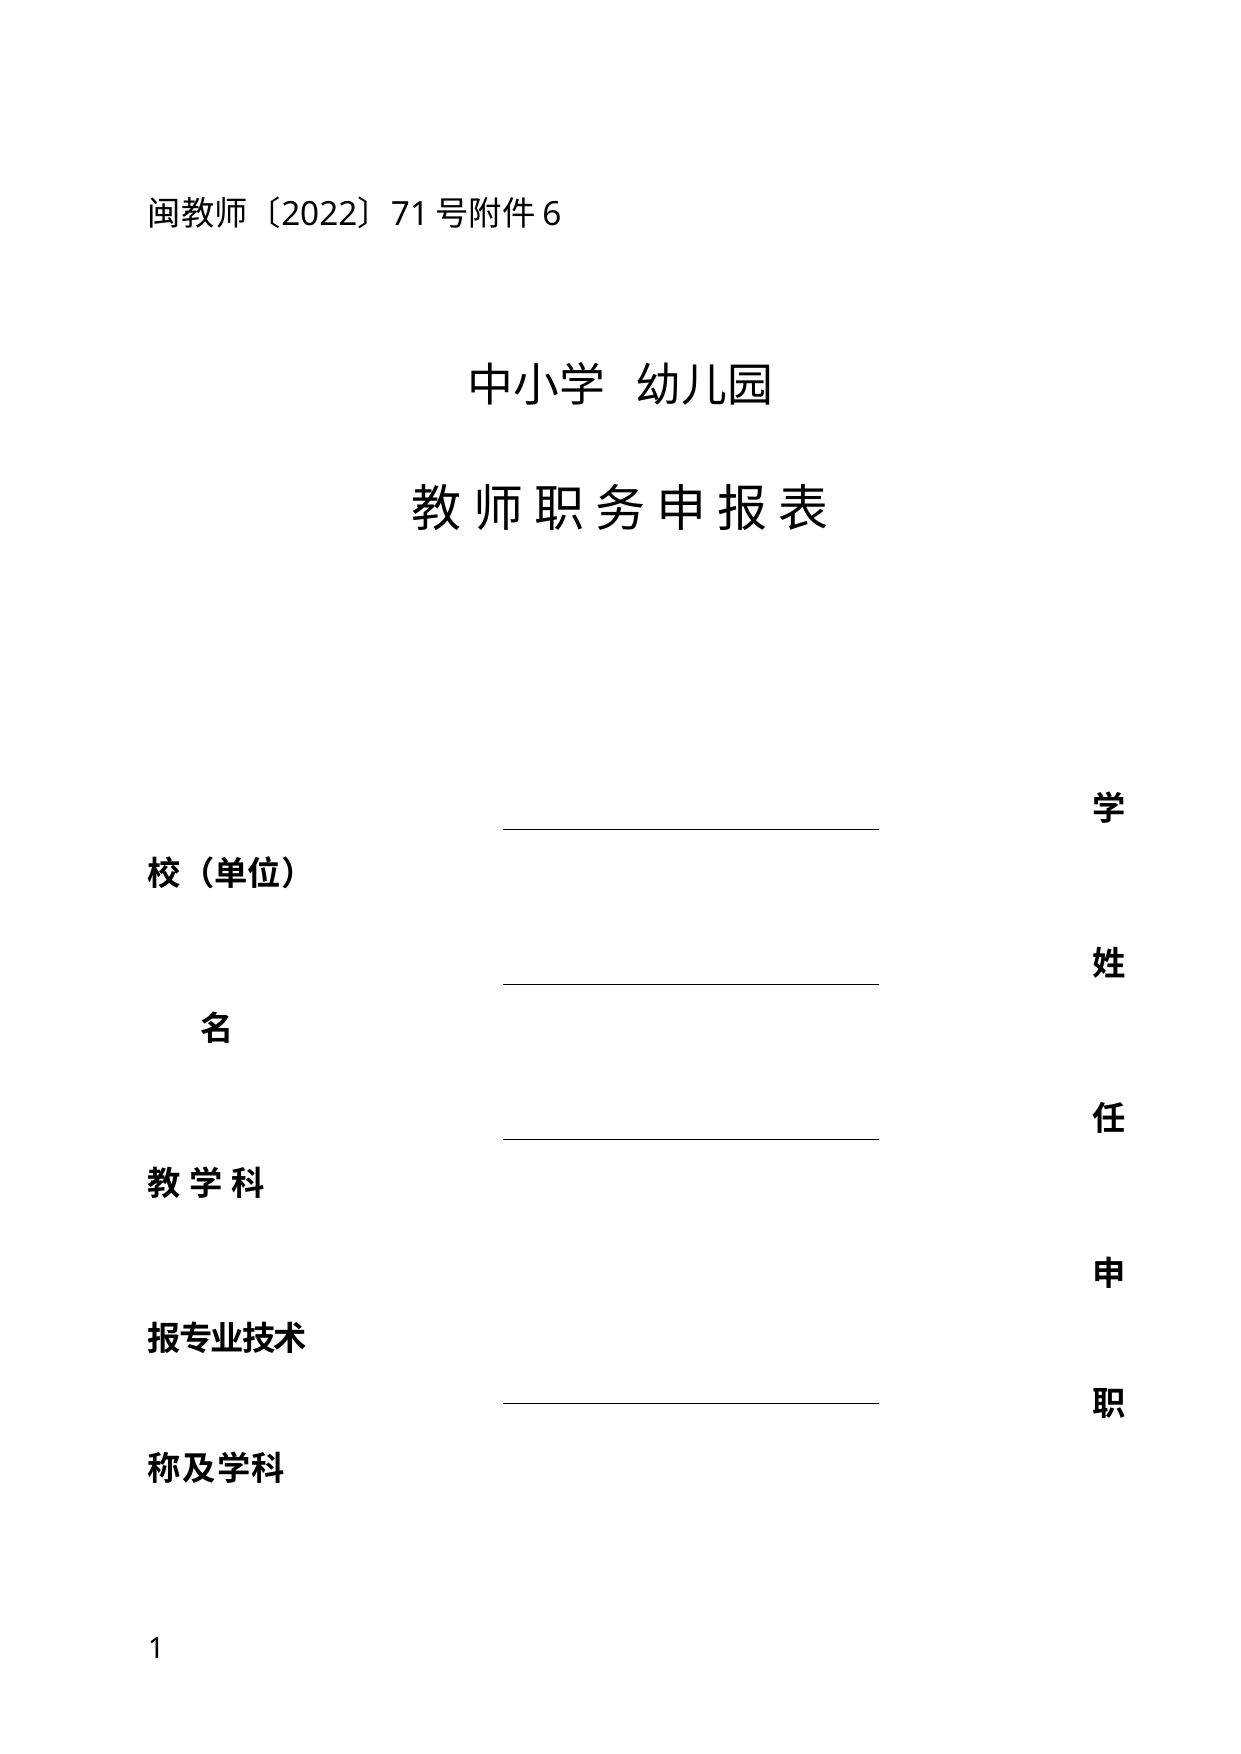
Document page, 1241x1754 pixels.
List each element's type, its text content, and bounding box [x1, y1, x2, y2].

text 学校（单位） [148, 773, 1093, 903]
text 申报专业技术 [148, 1238, 1093, 1368]
text 姓 名 [148, 928, 1093, 1058]
text 任教学科 [148, 1083, 1093, 1213]
text 职称及学科 [148, 1368, 1093, 1498]
text 闽教师〔2022〕71号附件6 [148, 178, 1093, 243]
text 教 师 职 务 申 报 表 [148, 456, 1093, 553]
text 中小学 幼儿园 [148, 333, 1093, 431]
